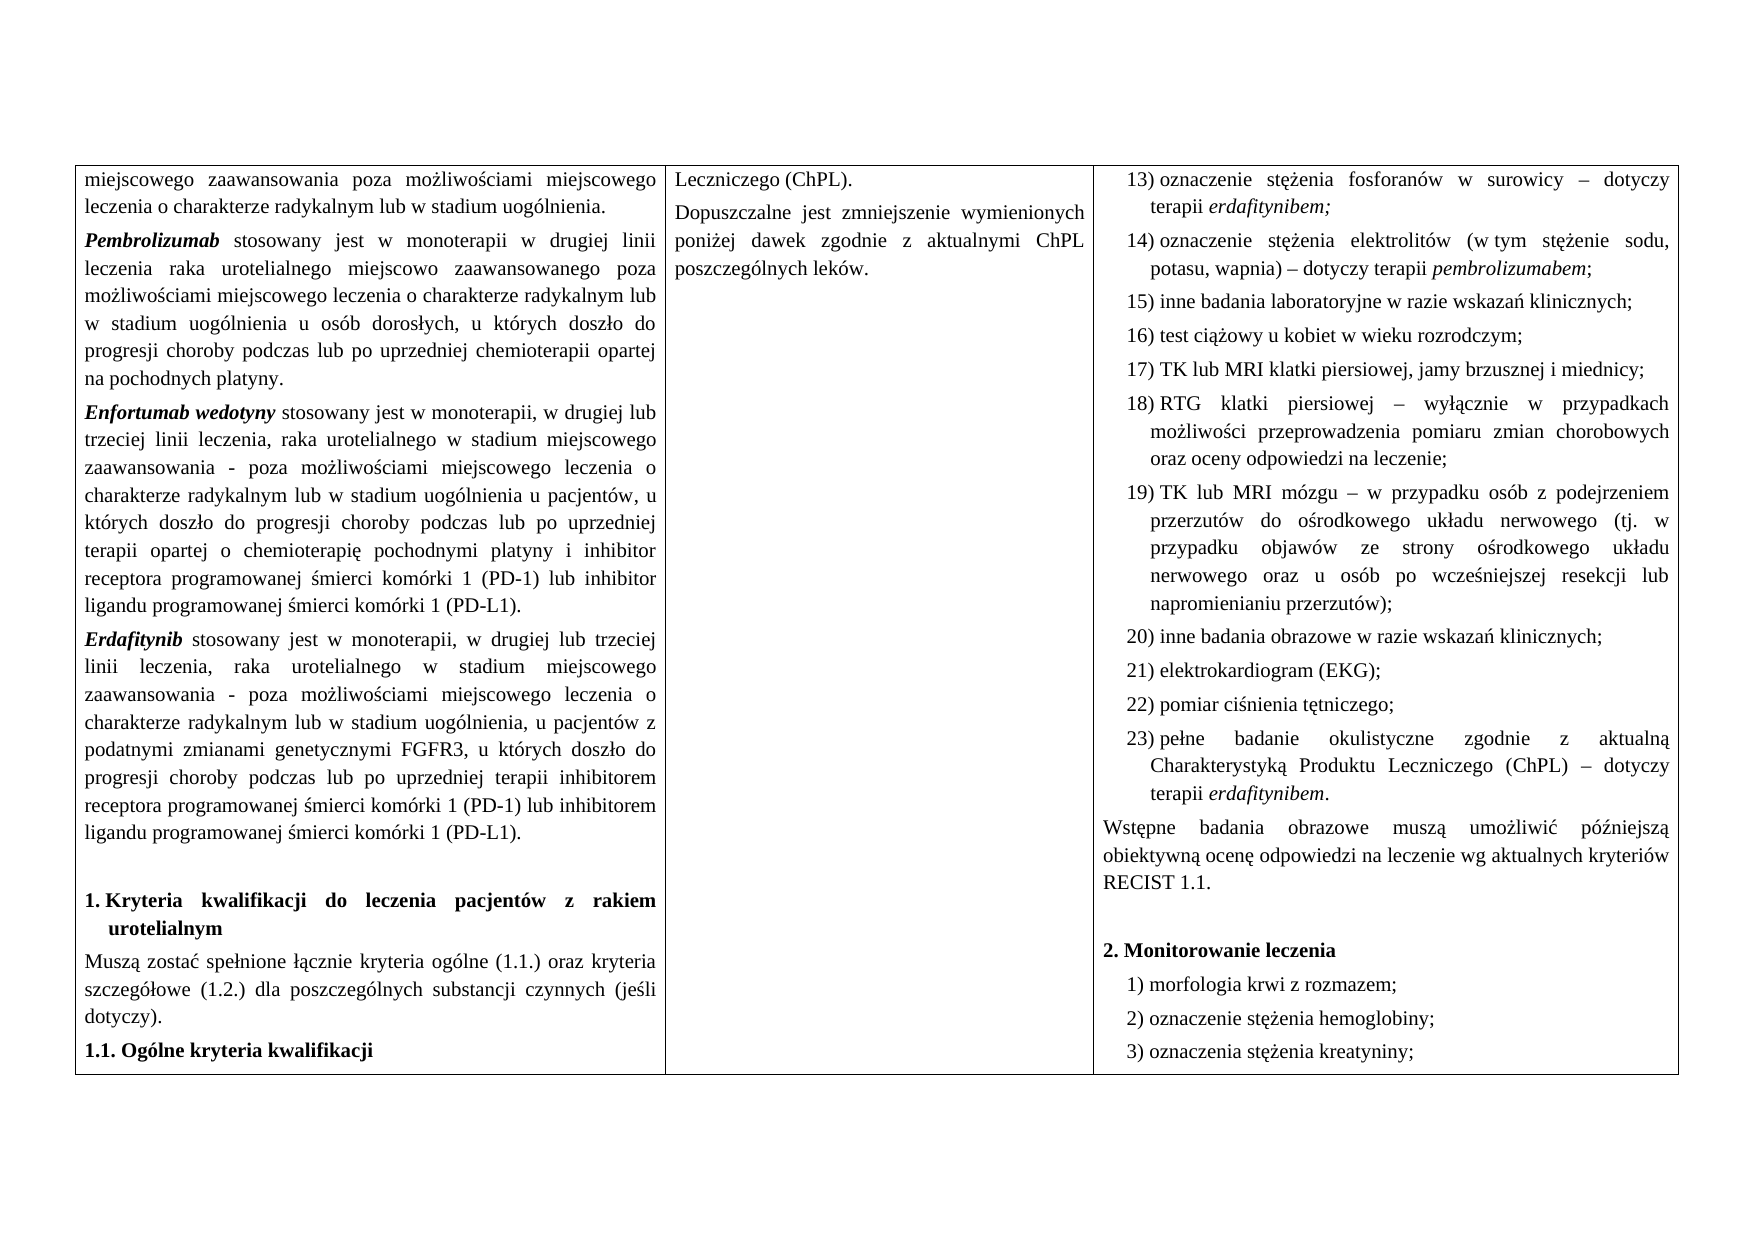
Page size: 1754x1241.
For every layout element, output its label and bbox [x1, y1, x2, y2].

table_cell [1094, 166, 1678, 1073]
table_cell [76, 166, 665, 1073]
table_cell [666, 166, 1093, 1073]
